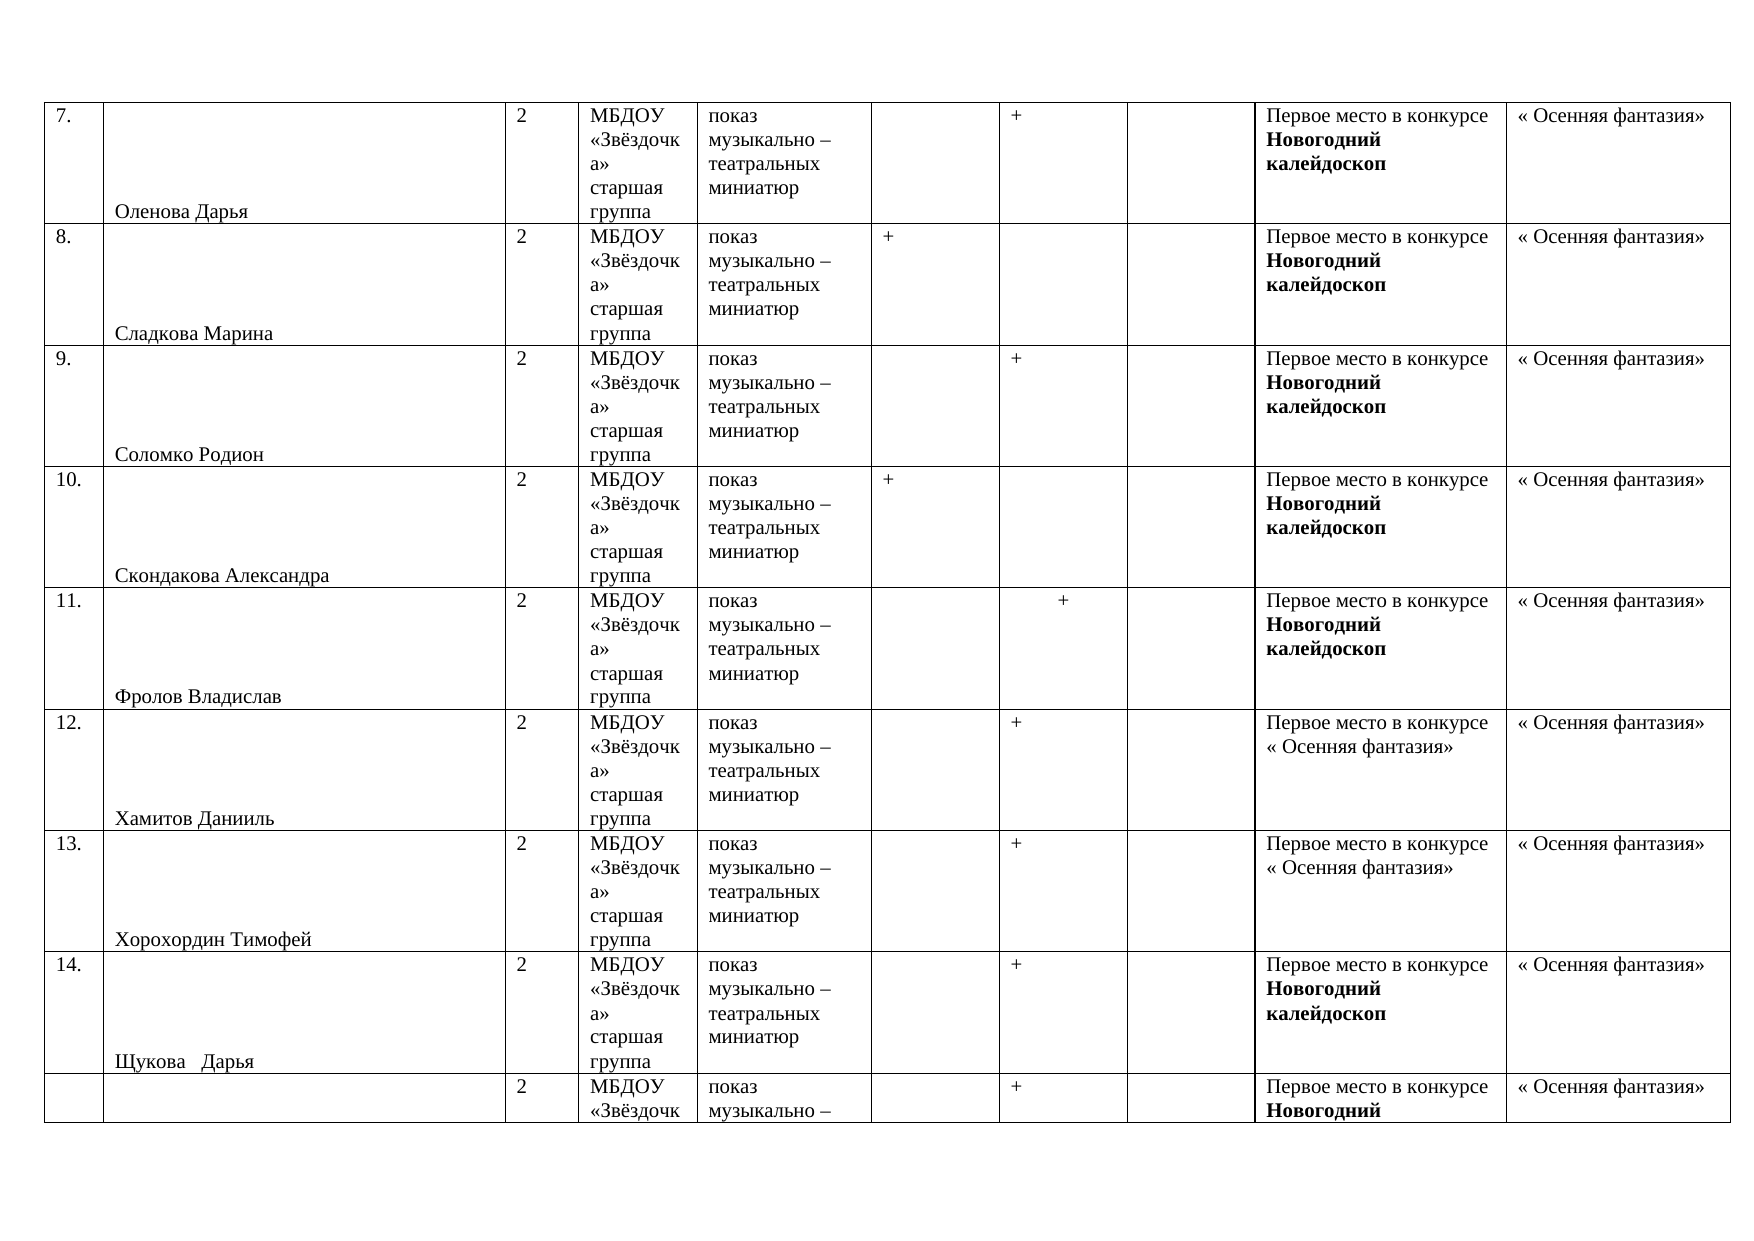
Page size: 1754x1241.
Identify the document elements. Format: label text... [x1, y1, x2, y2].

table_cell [698, 103, 871, 223]
table_cell Первое место в конкурсе « Осенняя фантазия» [1256, 831, 1506, 951]
table_cell Первое место в конкурсе Новогодний калейдоскоп [1256, 103, 1506, 223]
table_cell [1128, 103, 1254, 223]
table_cell показ музыкально – театральных миниатюр [698, 952, 871, 1073]
table_cell [1128, 224, 1254, 344]
table_cell « Осенняя фантазия» [1507, 224, 1730, 344]
table_cell показ музыкально – театральных миниатюр [698, 467, 871, 587]
table_cell 2 [506, 224, 578, 344]
table_cell 2 [506, 588, 578, 708]
table_cell [1128, 952, 1254, 1073]
table_cell + [1000, 831, 1127, 951]
table_cell [1128, 1074, 1254, 1122]
table_cell показ музыкально – театральных миниатюр [698, 346, 871, 466]
table_cell Первое место в конкурсе Новогодний калейдоскоп [1256, 224, 1506, 344]
table_cell МБДОУ «Звёздочка» старшая группа [579, 952, 697, 1073]
table_cell « Осенняя фантазия» [1507, 952, 1730, 1073]
table_cell + [872, 467, 999, 587]
table_cell + [872, 224, 999, 344]
table_cell « Осенняя фантазия» [1507, 467, 1730, 587]
table_cell + [1000, 710, 1127, 830]
table_cell МБДОУ «Звёздочка» старшая группа [579, 346, 697, 466]
table_cell « Осенняя фантазия» [1507, 831, 1730, 951]
table_cell Хамитов Данииль [104, 710, 505, 830]
table_cell 2 [506, 710, 578, 830]
table_cell « Осенняя фантазия» [1507, 588, 1730, 708]
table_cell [1256, 1074, 1506, 1122]
table_cell Скондакова Александра [104, 467, 505, 587]
table_cell 14. [45, 952, 103, 1073]
table_cell [45, 1074, 103, 1122]
table_cell Щукова Дарья [104, 952, 505, 1073]
table_cell [104, 1074, 505, 1122]
table_cell [872, 1074, 999, 1122]
table_cell « Осенняя фантазия» [1507, 710, 1730, 830]
table_cell МБДОУ «Звёздочка» старшая группа [579, 467, 697, 587]
table_cell 13. [45, 831, 103, 951]
table_cell 7. [45, 103, 103, 223]
table_cell + [1000, 952, 1127, 1073]
table_cell Соломко Родион [104, 346, 505, 466]
table_cell + [1000, 103, 1127, 223]
table_cell + [1000, 1074, 1127, 1122]
table_cell Фролов Владислав [104, 588, 505, 708]
table_cell [872, 710, 999, 830]
table_cell + [1000, 588, 1127, 708]
table_cell [872, 346, 999, 466]
table_cell показ музыкально – театральных миниатюр [698, 710, 871, 830]
table_cell 9. [45, 346, 103, 466]
table_cell [1128, 588, 1254, 708]
table_cell 2 [506, 467, 578, 587]
table_cell 12. [45, 710, 103, 830]
table_cell [1128, 467, 1254, 587]
table_cell [872, 952, 999, 1073]
table_cell 10. [45, 467, 103, 587]
table_cell « Осенняя фантазия» [1507, 103, 1730, 223]
table_cell МБДОУ «Звёздочка» старшая группа [579, 224, 697, 344]
table_cell 11. [45, 588, 103, 708]
table_cell 2 [506, 1074, 578, 1122]
table_cell 2 [506, 952, 578, 1073]
table_cell Первое место в конкурсе Новогодний калейдоскоп [1256, 346, 1506, 466]
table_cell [579, 1074, 697, 1122]
table_cell Хорохордин Тимофей [104, 831, 505, 951]
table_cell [698, 1074, 871, 1122]
table_cell показ музыкально – театральных миниатюр [698, 588, 871, 708]
table_cell [1128, 346, 1254, 466]
table_cell Первое место в конкурсе Новогодний калейдоскоп [1256, 588, 1506, 708]
table_cell [1000, 467, 1127, 587]
table_cell [872, 588, 999, 708]
table_cell Первое место в конкурсе Новогодний калейдоскоп [1256, 467, 1506, 587]
table_cell Сладкова Марина [104, 224, 505, 344]
table_cell [1128, 831, 1254, 951]
table_cell [1000, 224, 1127, 344]
table_cell МБДОУ «Звёздочка» старшая группа [579, 588, 697, 708]
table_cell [1256, 952, 1506, 1073]
table_cell « Осенняя фантазия» [1507, 346, 1730, 466]
table_cell Оленова Дарья [104, 103, 505, 223]
table_cell + [1000, 346, 1127, 466]
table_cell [579, 103, 697, 223]
table_cell [1128, 710, 1254, 830]
table_cell [872, 103, 999, 223]
table_cell Первое место в конкурсе « Осенняя фантазия» [1256, 710, 1506, 830]
table_cell МБДОУ «Звёздочка» старшая группа [579, 710, 697, 830]
table_cell 2 [506, 831, 578, 951]
table_cell 2 [506, 103, 578, 223]
table_cell « Осенняя фантазия» [1507, 1074, 1730, 1122]
table_cell МБДОУ «Звёздочка» старшая группа [579, 831, 697, 951]
table_cell [872, 831, 999, 951]
table_cell показ музыкально – театральных миниатюр [698, 224, 871, 344]
table_cell 8. [45, 224, 103, 344]
table_cell 2 [506, 346, 578, 466]
table_cell показ музыкально – театральных миниатюр [698, 831, 871, 951]
